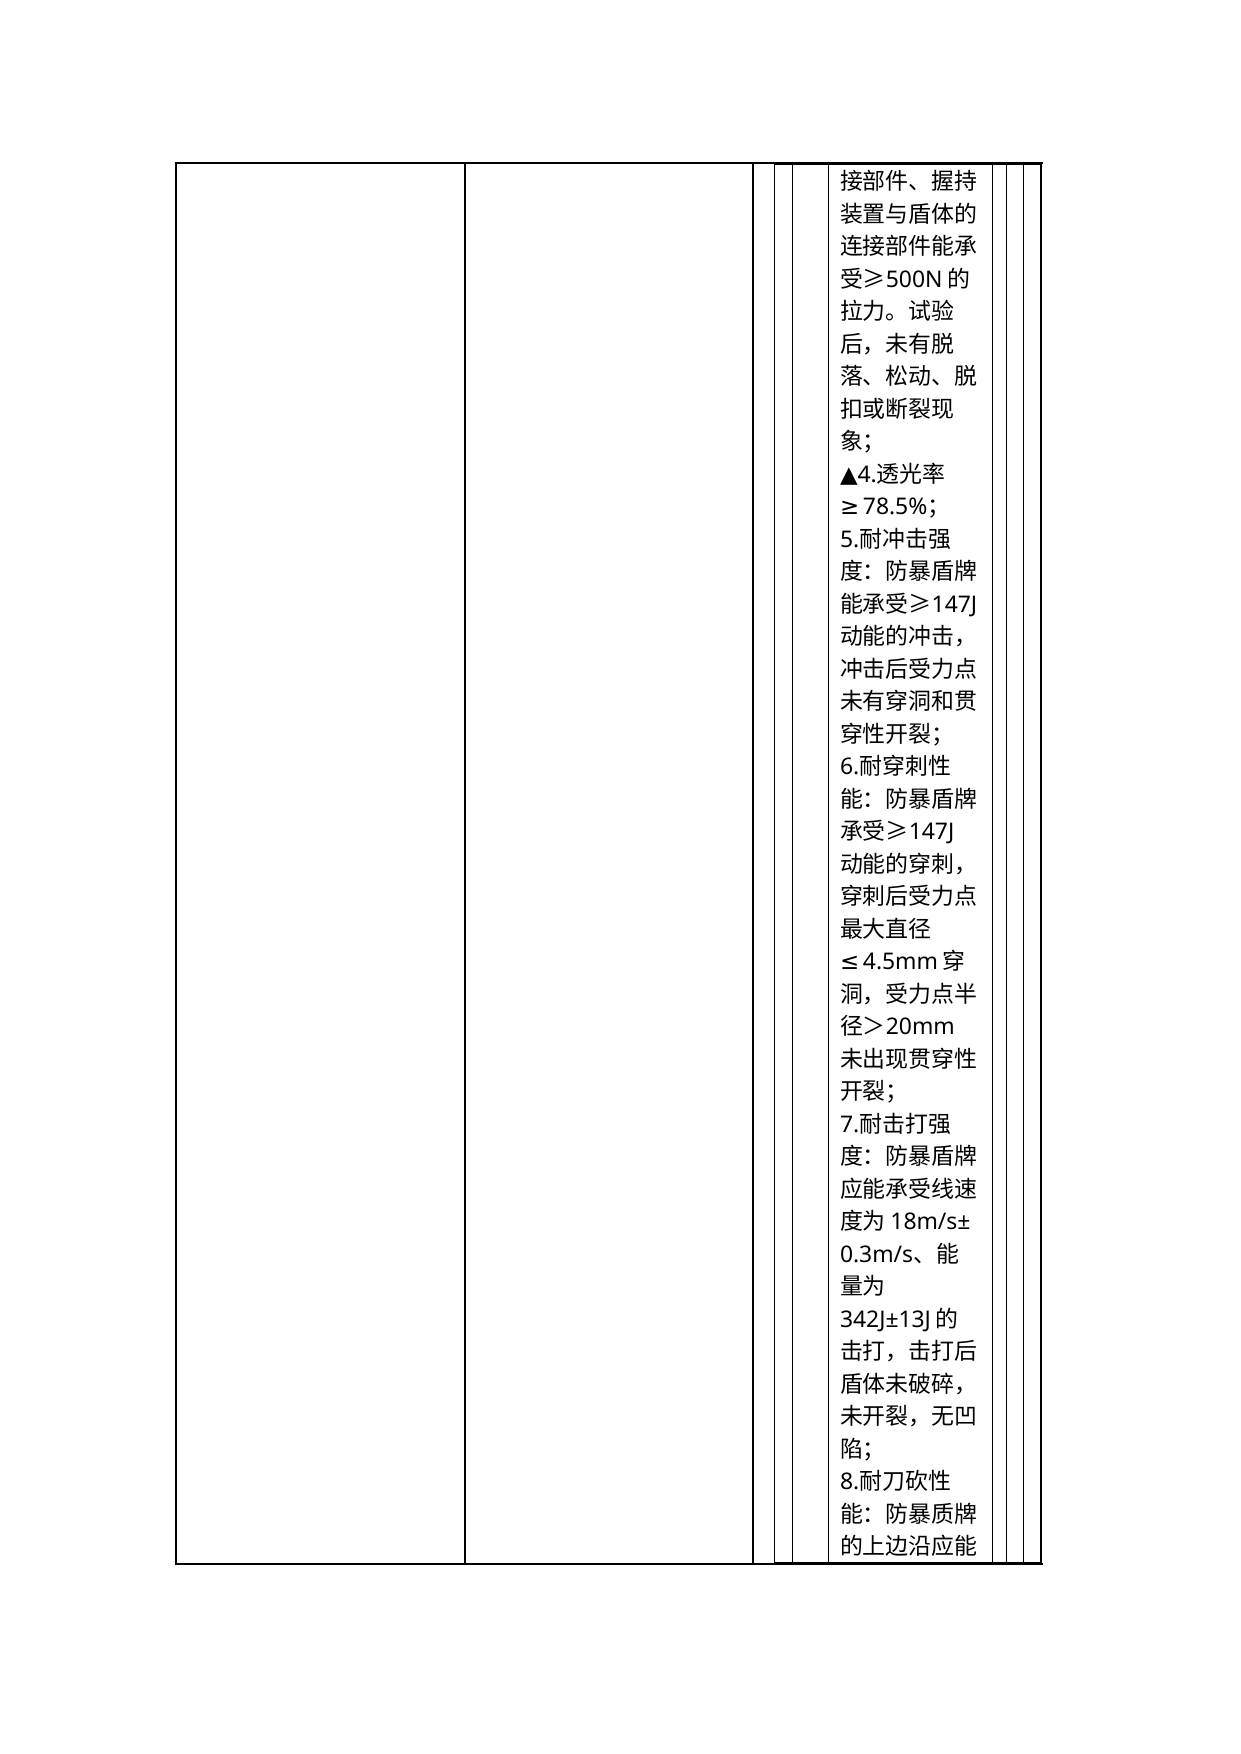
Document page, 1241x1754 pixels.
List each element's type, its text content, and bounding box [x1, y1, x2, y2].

table_cell [793, 165, 828, 1562]
table_cell [993, 165, 1006, 1562]
table_cell [754, 164, 774, 1563]
table_cell [829, 165, 992, 1562]
table_cell 1 [177, 164, 464, 1563]
table_cell [775, 165, 792, 1562]
table_cell [1007, 165, 1023, 1562]
table_cell [1024, 165, 1040, 1562]
table_cell [466, 164, 752, 1563]
